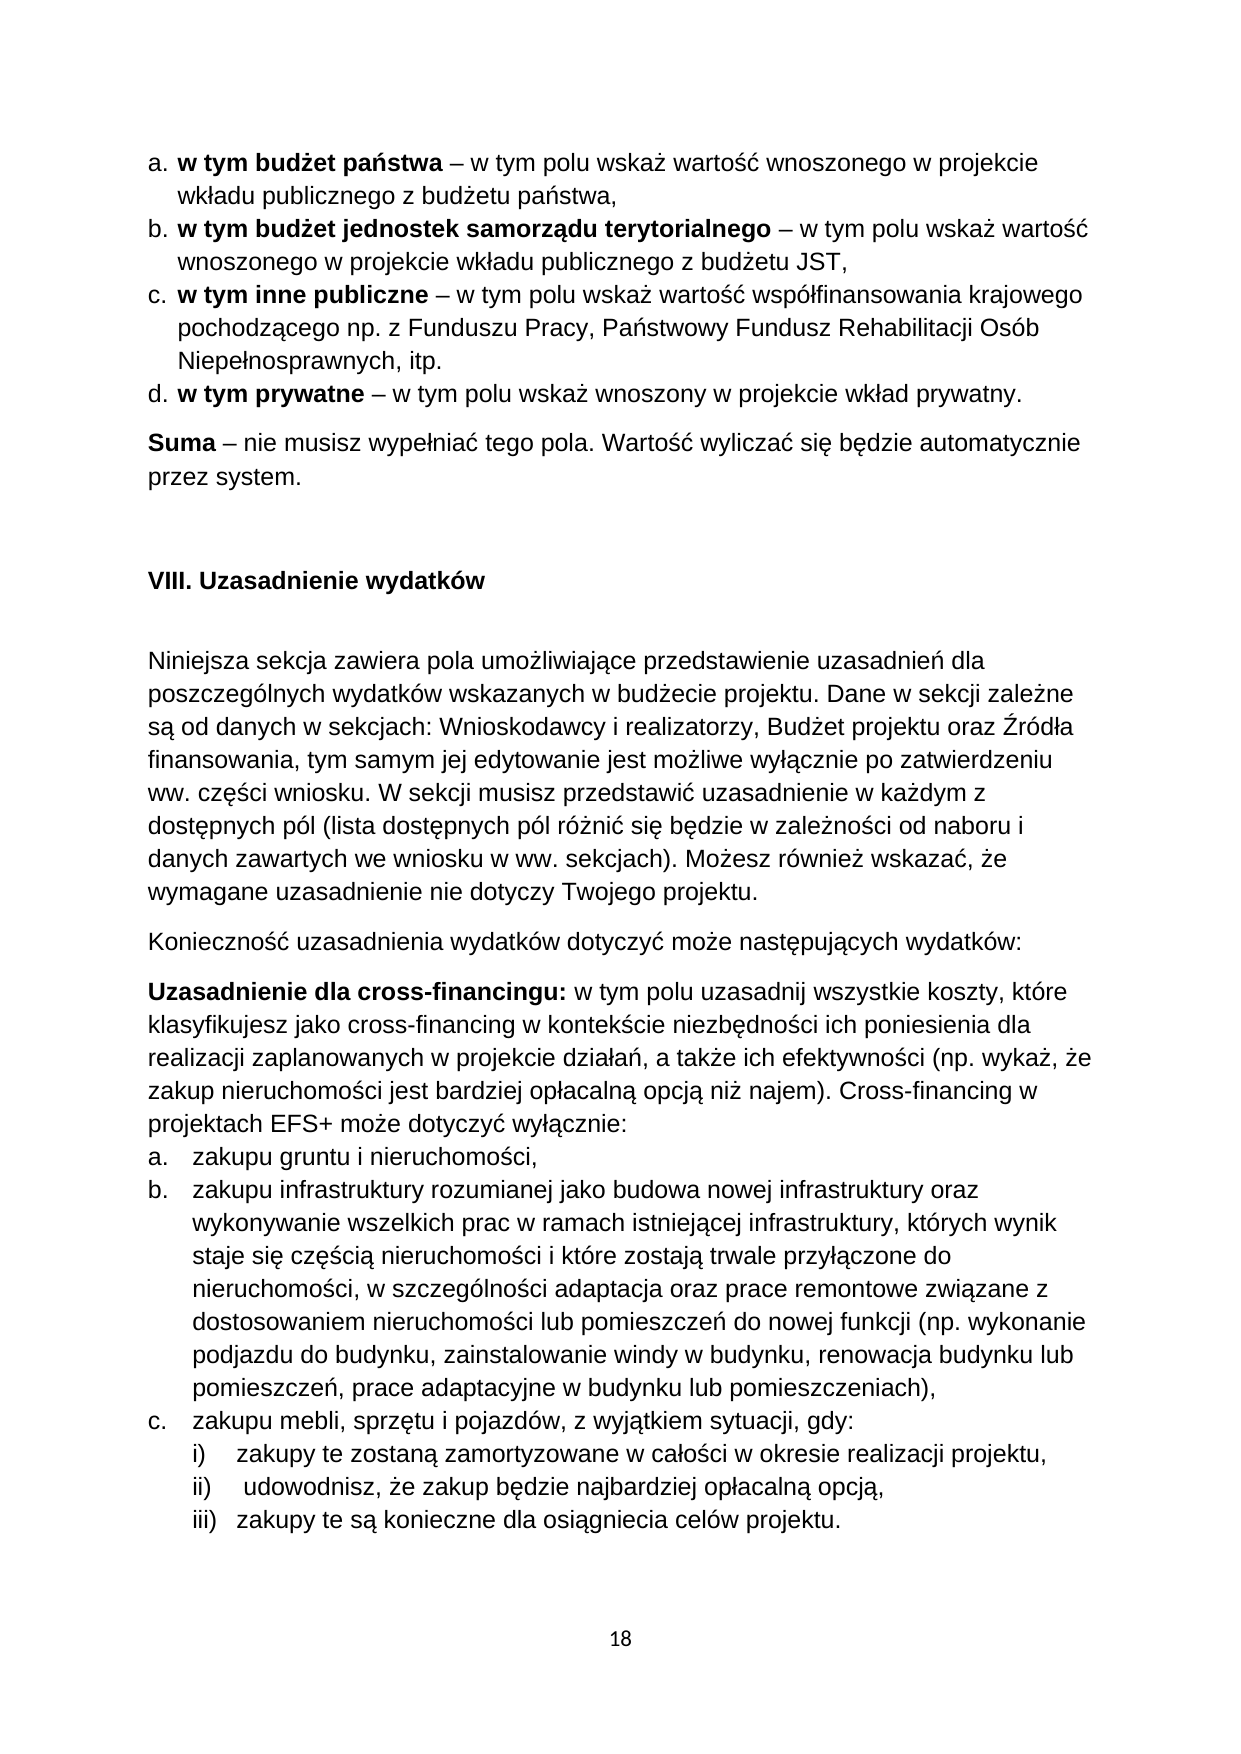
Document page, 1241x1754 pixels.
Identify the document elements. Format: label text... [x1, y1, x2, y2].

list w tym budżet jednostek samorządu terytorialnego – w tym polu wskaż wartość wnoszonego w projekcie wkładu publicznego z budżetu JST, [148, 214, 1093, 275]
list zakupu gruntu i nieruchomości, [148, 1142, 1093, 1171]
list zakupu mebli, sprzętu i pojazdów, z wyjątkiem sytuacji, gdy: [148, 1406, 1093, 1435]
text Konieczność uzasadnienia wydatków dotyczyć może następujących wydatków: [148, 927, 1093, 956]
list zakupy te zostaną zamortyzowane w całości w okresie realizacji projektu, [192, 1439, 1093, 1468]
list zakupu infrastruktury rozumianej jako budowa nowej infrastruktury oraz wykonywanie wszelkich prac w ramach istniejącej infrastruktury, których wynik staje się częścią nieruchomości i które zostają trwale przyłączone do nieruchomości, w szczególności adaptacja oraz prace remontowe związane z dostosowaniem nieruchomości lub pomieszczeń do nowej funkcji (np. wykonanie podjazdu do budynku, zainstalowanie windy w budynku, renowacja budynku lub pomieszczeń, prace adaptacyjne w budynku lub pomieszczeniach), [148, 1175, 1093, 1402]
text Suma – nie musisz wypełniać tego pola. Wartość wyliczać się będzie automatycznie przez system. [148, 428, 1093, 490]
list w tym inne publiczne – w tym polu wskaż wartość współfinansowania krajowego pochodzącego np. z Funduszu Pracy, Państwowy Fundusz Rehabilitacji Osób Niepełnosprawnych, itp. [148, 280, 1093, 374]
text Uzasadnienie dla cross-financingu: w tym polu uzasadnij wszystkie koszty, które klasyfikujesz jako cross-financing w kontekście niezbędności ich poniesienia dla realizacji zaplanowanych w projekcie działań, a także ich efektywności (np. wykaż, że zakup nieruchomości jest bardziej opłacalną opcją niż najem). Cross-financing w projektach EFS+ może dotyczyć wyłącznie: [148, 977, 1093, 1138]
list udowodnisz, że zakup będzie najbardziej opłacalną opcją, [192, 1472, 1093, 1501]
list w tym budżet państwa – w tym polu wskaż wartość wnoszonego w projekcie wkładu publicznego z budżetu państwa, [148, 148, 1093, 209]
text Niniejsza sekcja zawiera pola umożliwiające przedstawienie uzasadnień dla poszczególnych wydatków wskazanych w budżecie projektu. Dane w sekcji zależne są od danych w sekcjach: Wnioskodawcy i realizatorzy, Budżet projektu oraz Źródła finansowania, tym samym jej edytowanie jest możliwe wyłącznie po zatwierdzeniu ww. części wniosku. W sekcji musisz przedstawić uzasadnienie w każdym z dostępnych pól (lista dostępnych pól różnić się będzie w zależności od naboru i danych zawartych we wniosku w ww. sekcjach). Możesz również wskazać, że wymagane uzasadnienie nie dotyczy Twojego projektu. [148, 646, 1093, 906]
subtitle VIII. Uzasadnienie wydatków [148, 566, 1093, 595]
list zakupy te są konieczne dla osiągniecia celów projektu. [192, 1505, 1093, 1534]
list w tym prywatne – w tym polu wskaż wnoszony w projekcie wkład prywatny. [148, 379, 1093, 407]
